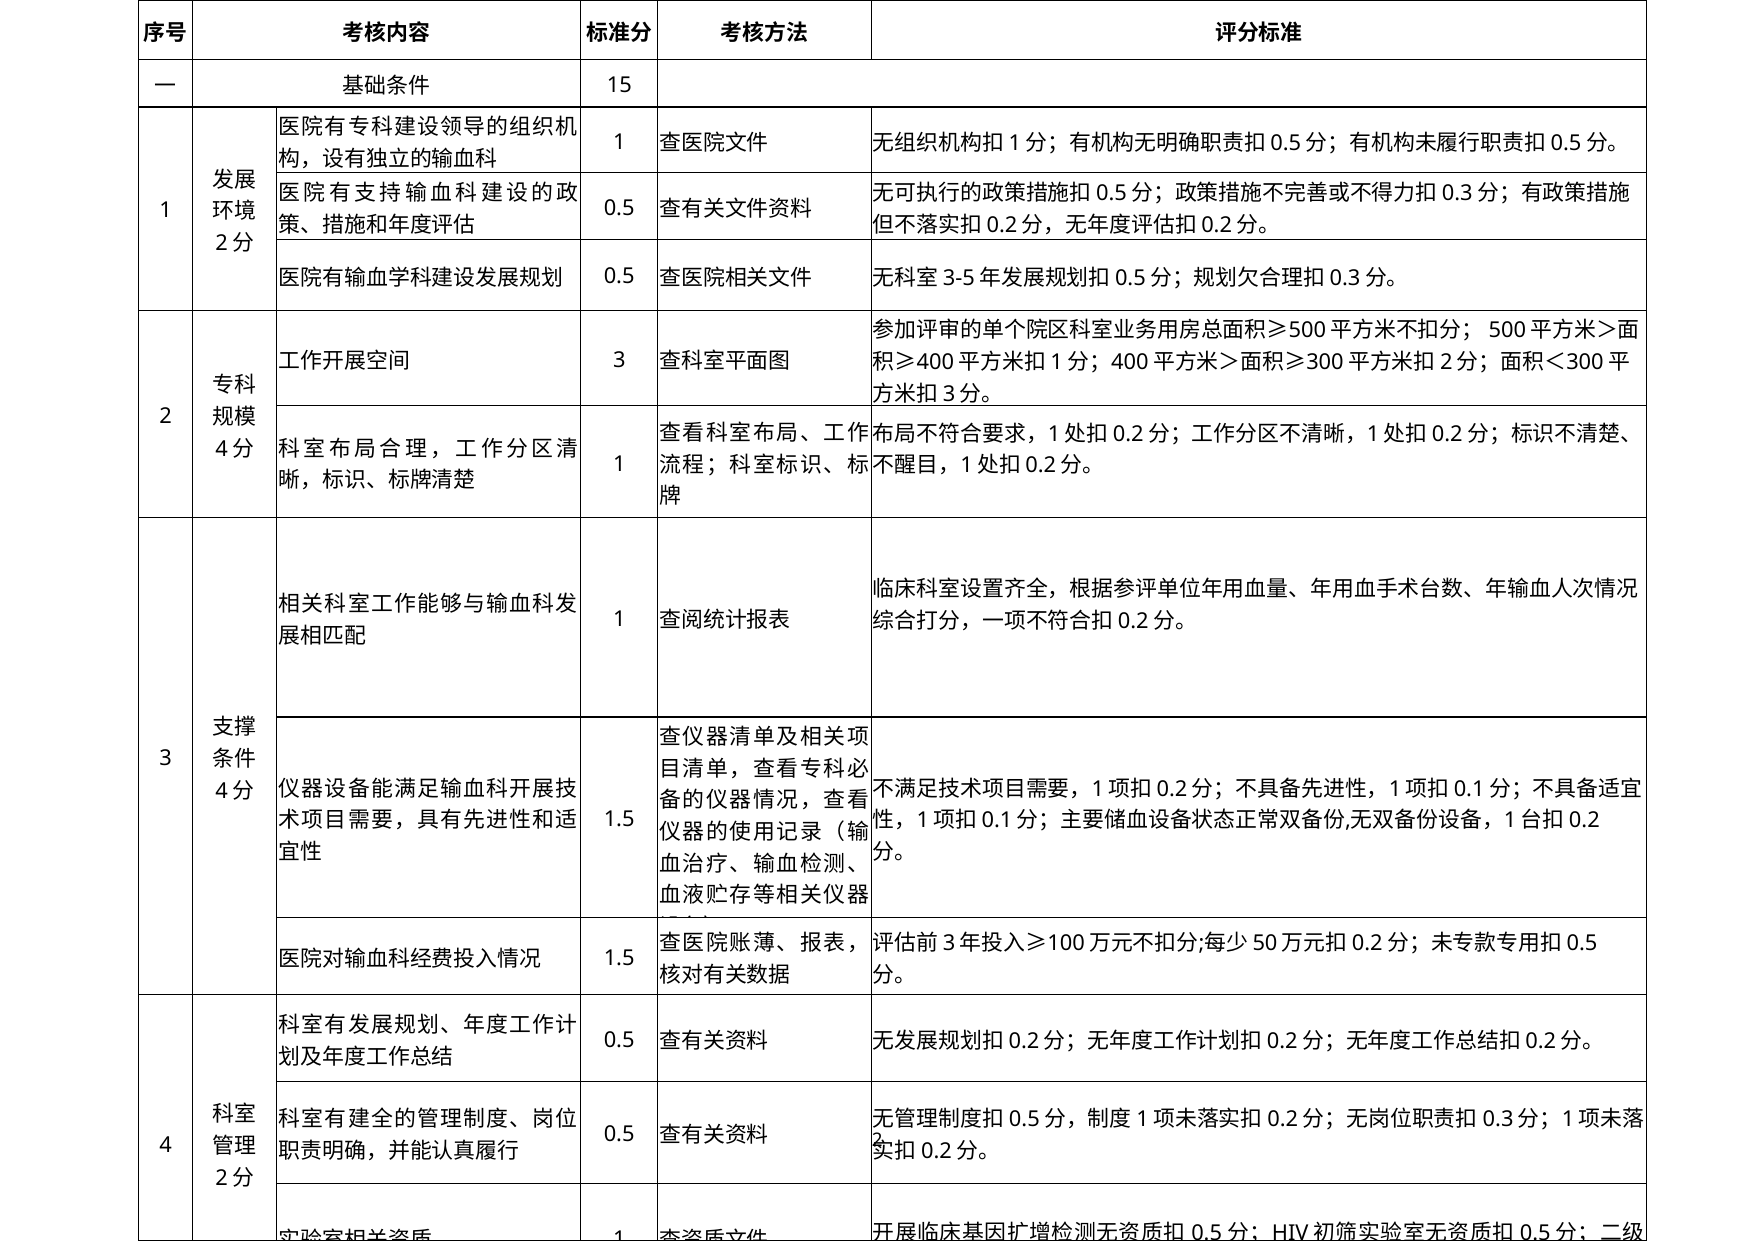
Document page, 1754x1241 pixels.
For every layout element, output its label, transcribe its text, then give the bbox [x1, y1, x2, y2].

table_cell 查看科室布局、工作流程；科室标识、标牌 [658, 406, 871, 517]
table_cell 实验室相关资质 [277, 1184, 580, 1240]
table_cell 1.5 [581, 918, 657, 994]
table_cell 1 [581, 406, 657, 517]
table_cell 不满足技术项目需要，1项扣0.2分；不具备先进性，1项扣0.1分；不具备适宜性，1项扣0.1分；主要储血设备状态正常双备份,无双备份设备，1台扣0.2分。 [872, 718, 1646, 917]
table_header 考核方法 [658, 1, 871, 59]
table_cell [658, 60, 1646, 106]
table_cell 查有关资料 [658, 995, 871, 1081]
table_cell 医院对输血科经费投入情况 [277, 918, 580, 994]
table_cell 科室有建全的管理制度、岗位职责明确，并能认真履行 [277, 1082, 580, 1183]
table_cell 0.5 [581, 995, 657, 1081]
table_cell 无发展规划扣0.2分；无年度工作计划扣0.2分；无年度工作总结扣0.2分。 [872, 995, 1646, 1081]
table_cell 一 [139, 60, 192, 106]
table_cell 查医院账薄、报表，核对有关数据 [658, 918, 871, 994]
table_cell 15 [581, 60, 657, 106]
table_cell 医院有专科建设领导的组织机构，设有独立的输血科 [277, 108, 580, 172]
table_cell 科室有发展规划、年度工作计划及年度工作总结 [277, 995, 580, 1081]
table_cell 0.5 [581, 173, 657, 238]
table_cell 无组织机构扣1分；有机构无明确职责扣0.5分；有机构未履行职责扣0.5分。 [872, 108, 1646, 172]
table_cell 查医院相关文件 [658, 240, 871, 310]
table_cell 科室 管理 2分 [193, 995, 276, 1240]
table_header 考核内容 [193, 1, 580, 59]
table_cell 基础条件 [193, 60, 580, 106]
table_cell 查医院文件 [658, 108, 871, 172]
table_cell 1 [581, 518, 657, 716]
table_cell 查有关文件资料 [658, 173, 871, 238]
table_cell 1 [581, 1184, 657, 1240]
table_cell 医院有输血学科建设发展规划 [277, 240, 580, 310]
table_cell 1.5 [581, 718, 657, 917]
table_cell 专科 规模 4分 [193, 311, 276, 517]
table_cell 工作开展空间 [277, 311, 580, 405]
table_cell 2 [139, 311, 192, 517]
table_cell 布局不符合要求，1处扣0.2分；工作分区不清晰，1处扣0.2分；标识不清楚、不醒目，1处扣0.2分。 [872, 406, 1646, 517]
table_cell 查仪器清单及相关项目清单，查看专科必备的仪器情况，查看仪器的使用记录（输血治疗、输血检测、血液贮存等相关仪器设备） [658, 718, 871, 917]
table_cell 查阅统计报表 [658, 518, 871, 716]
table_cell 查有关资料 [658, 1082, 871, 1183]
table_header 标准分 [581, 1, 657, 59]
table_cell 3 [139, 518, 192, 994]
table_cell 发展 环境 2分 [193, 108, 276, 310]
table_cell 科室布局合理，工作分区清晰，标识、标牌清楚 [277, 406, 580, 517]
table_cell 1 [581, 108, 657, 172]
table_cell 医院有支持输血科建设的政策、措施和年度评估 [277, 173, 580, 238]
table_cell 评估前3年投入≥100万元不扣分;每少50万元扣0.2分；未专款专用扣0.5分。 [872, 918, 1646, 994]
table_cell 查资质文件 [658, 1184, 871, 1240]
table_cell 参加评审的单个院区科室业务用房总面积≥500平方米不扣分； 500平方米＞面积≥400平方米扣1分；400平方米＞面积≥300平方米扣2分；面积＜300平方米扣3分。 [872, 311, 1646, 405]
table_cell 支撑 条件 4分 [193, 518, 276, 994]
table_cell 临床科室设置齐全，根据参评单位年用血量、年用血手术台数、年输血人次情况综合打分，一项不符合扣0.2分。 [872, 518, 1646, 716]
table_cell 无可执行的政策措施扣0.5分；政策措施不完善或不得力扣0.3分；有政策措施但不落实扣0.2分，无年度评估扣0.2分。 [872, 173, 1646, 238]
table_cell 0.5 [581, 1082, 657, 1183]
table_cell 1 [139, 108, 192, 310]
table_cell 4 [139, 995, 192, 1240]
table_cell 无科室3-5年发展规划扣0.5分；规划欠合理扣0.3分。 [872, 240, 1646, 310]
table_cell 仪器设备能满足输血科开展技术项目需要，具有先进性和适宜性 [277, 718, 580, 917]
table_cell 开展临床基因扩增检测无资质扣0.5分；HIV初筛实验室无资质扣0.5分；二级生物安全实验室无备案扣0.5分。 [872, 1184, 1646, 1240]
table_header 评分标准 [872, 1, 1646, 59]
table_header 序号 [139, 1, 192, 59]
table_cell 0.5 [581, 240, 657, 310]
table_cell 查科室平面图 [658, 311, 871, 405]
table_cell 无管理制度扣0.5分，制度1项未落实扣0.2分；无岗位职责扣0.3分；1项未落实扣0.2分。 [872, 1082, 1646, 1183]
table_cell 3 [581, 311, 657, 405]
table_cell 相关科室工作能够与输血科发展相匹配 [277, 518, 580, 716]
